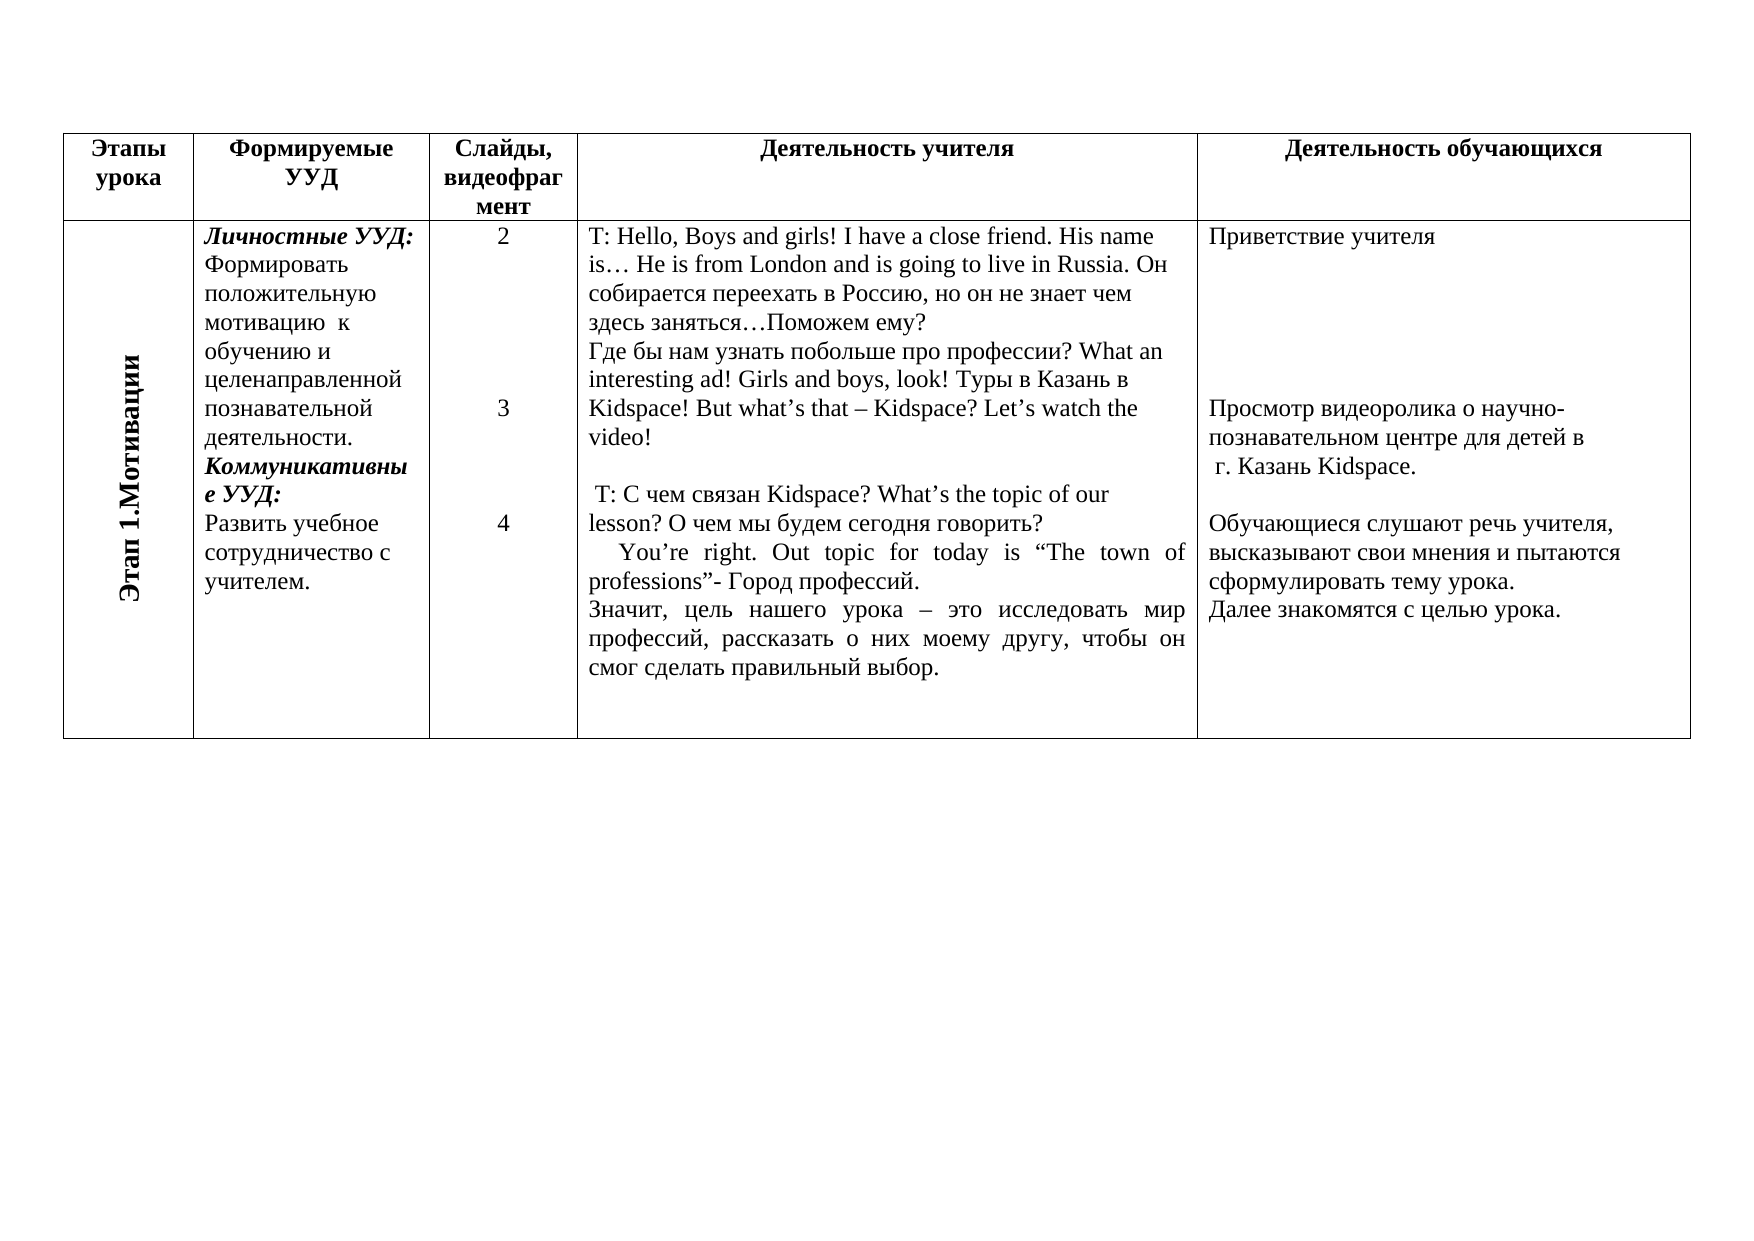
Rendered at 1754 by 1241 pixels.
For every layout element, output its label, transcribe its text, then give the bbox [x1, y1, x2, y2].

table_header Формируемые УУД [194, 134, 429, 220]
table_header Слайды, видеофрагмент [430, 134, 577, 220]
table_header Деятельность обучающихся [1198, 134, 1690, 220]
table_header Этапы урока [64, 134, 193, 220]
table_header Деятельность учителя [578, 134, 1197, 220]
table_cell Этап 1.Мотивации [64, 221, 193, 738]
table_cell T: Hello, Boys and girls! I have a close friend. His name is… He is from London and is going to live in Russia. Он собирается переехать в Россию, но он не знает чем здесь заняться…Поможем ему? Где бы нам узнать побольше про профессии? What an interesting ad! Girls and boys, look! Туры в Казань в Kidspace! But what’s that – Kidspace? Let’s watch the video! Т: С чем связан Kidspace? What’s the topic of our lesson? О чем мы будем сегодня говорить? You’re right. Out topic for today is “The town of professions”- Город профессий. Значит, цель нашего урока – это исследовать мир профессий, рассказать о них моему другу, чтобы он смог сделать правильный выбор. [578, 221, 1197, 738]
table_cell Личностные УУД: Формировать положительную мотивацию к обучению и целенаправленной познавательной деятельности. Коммуникативные УУД: Развить учебное сотрудничество с учителем. [194, 221, 429, 738]
table_cell 2 3 4 [430, 221, 577, 738]
table_cell Приветствие учителя Просмотр видеоролика о научно-познавательном центре для детей в г. Казань Kidspace. Обучающиеся слушают речь учителя, высказывают свои мнения и пытаются сформулировать тему урока. Далее знакомятся с целью урока. [1198, 221, 1690, 738]
